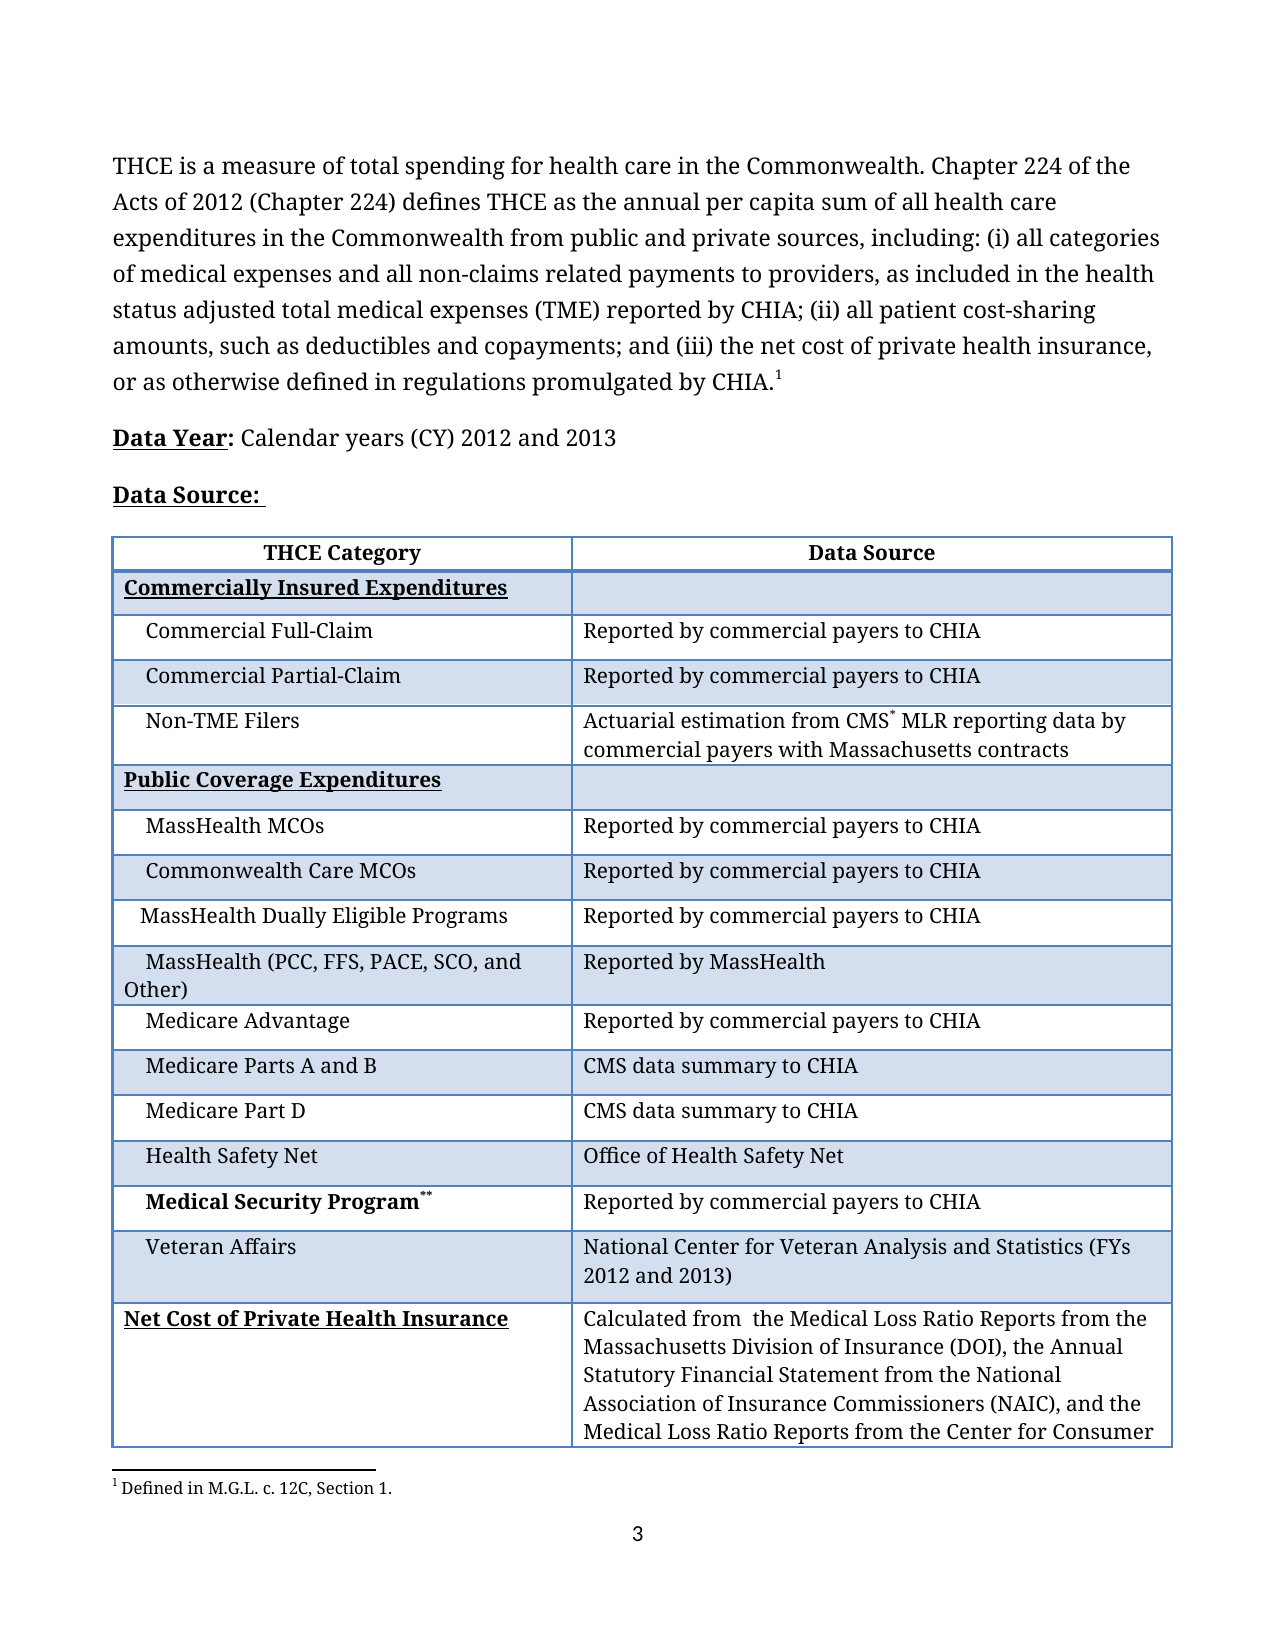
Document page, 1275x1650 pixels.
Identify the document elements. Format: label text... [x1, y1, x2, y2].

table_cell Health Safety Net [114, 1142, 571, 1185]
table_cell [573, 1304, 1171, 1446]
table_cell [573, 766, 1171, 809]
table_cell Reported by commercial payers to CHIA [573, 856, 1171, 899]
table_cell Commercially Insured Expenditures [114, 573, 571, 614]
table_cell Medicare Advantage [114, 1006, 571, 1049]
table_cell Reported by commercial payers to CHIA [573, 616, 1171, 659]
table_header THCE Category [114, 538, 571, 568]
table_cell Office of Health Safety Net [573, 1142, 1171, 1185]
table_cell Reported by commercial payers to CHIA [573, 661, 1171, 704]
table_cell Medical Security Program** [114, 1187, 571, 1230]
table_cell Non-TME Filers [114, 707, 571, 763]
table_cell Actuarial estimation from CMS* MLR reporting data by commercial payers with Massachusetts contracts [573, 707, 1171, 763]
text Data Source: [112, 479, 1162, 510]
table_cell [114, 1304, 571, 1446]
table_cell Public Coverage Expenditures [114, 766, 571, 809]
table_cell CMS data summary to CHIA [573, 1096, 1171, 1139]
table_cell MassHealth Dually Eligible Programs [114, 901, 571, 945]
table_cell Reported by commercial payers to CHIA [573, 1187, 1171, 1230]
table_cell Veteran Affairs [114, 1232, 571, 1302]
table_cell Medicare Parts A and B [114, 1051, 571, 1094]
table_cell Medicare Part D [114, 1096, 571, 1139]
table_cell MassHealth (PCC, FFS, PACE, SCO, and Other) [114, 947, 571, 1004]
table_header Data Source [573, 538, 1171, 568]
text THCE is a measure of total spending for health care in the Commonwealth. Chapter 224 of the Acts of 2012 (Chapter 224) defines THCE as the annual per capita sum of all health care expenditures in the Commonwealth from public and private sources, including: (i) all categories of medical expenses and all non-claims related payments to providers, as included in the health status adjusted total medical expenses (TME) reported by CHIA; (ii) all patient cost-sharing amounts, such as deductibles and copayments; and (iii) the net cost of private health insurance, or as otherwise defined in regulations promulgated by CHIA. [112, 150, 1162, 397]
table_cell Commercial Full-Claim [114, 616, 571, 659]
table_cell CMS data summary to CHIA [573, 1051, 1171, 1094]
table_cell Reported by commercial payers to CHIA [573, 901, 1171, 945]
table_cell [573, 573, 1171, 614]
table_cell Commercial Partial-Claim [114, 661, 571, 704]
table_cell Commonwealth Care MCOs [114, 856, 571, 899]
table_cell Reported by MassHealth [573, 947, 1171, 1004]
table_cell Reported by commercial payers to CHIA [573, 1006, 1171, 1049]
text Data Year: Calendar years (CY) 2012 and 2013 [112, 422, 1162, 454]
table_cell National Center for Veteran Analysis and Statistics (FYs 2012 and 2013) [573, 1232, 1171, 1302]
table_cell Reported by commercial payers to CHIA [573, 811, 1171, 854]
table_cell MassHealth MCOs [114, 811, 571, 854]
